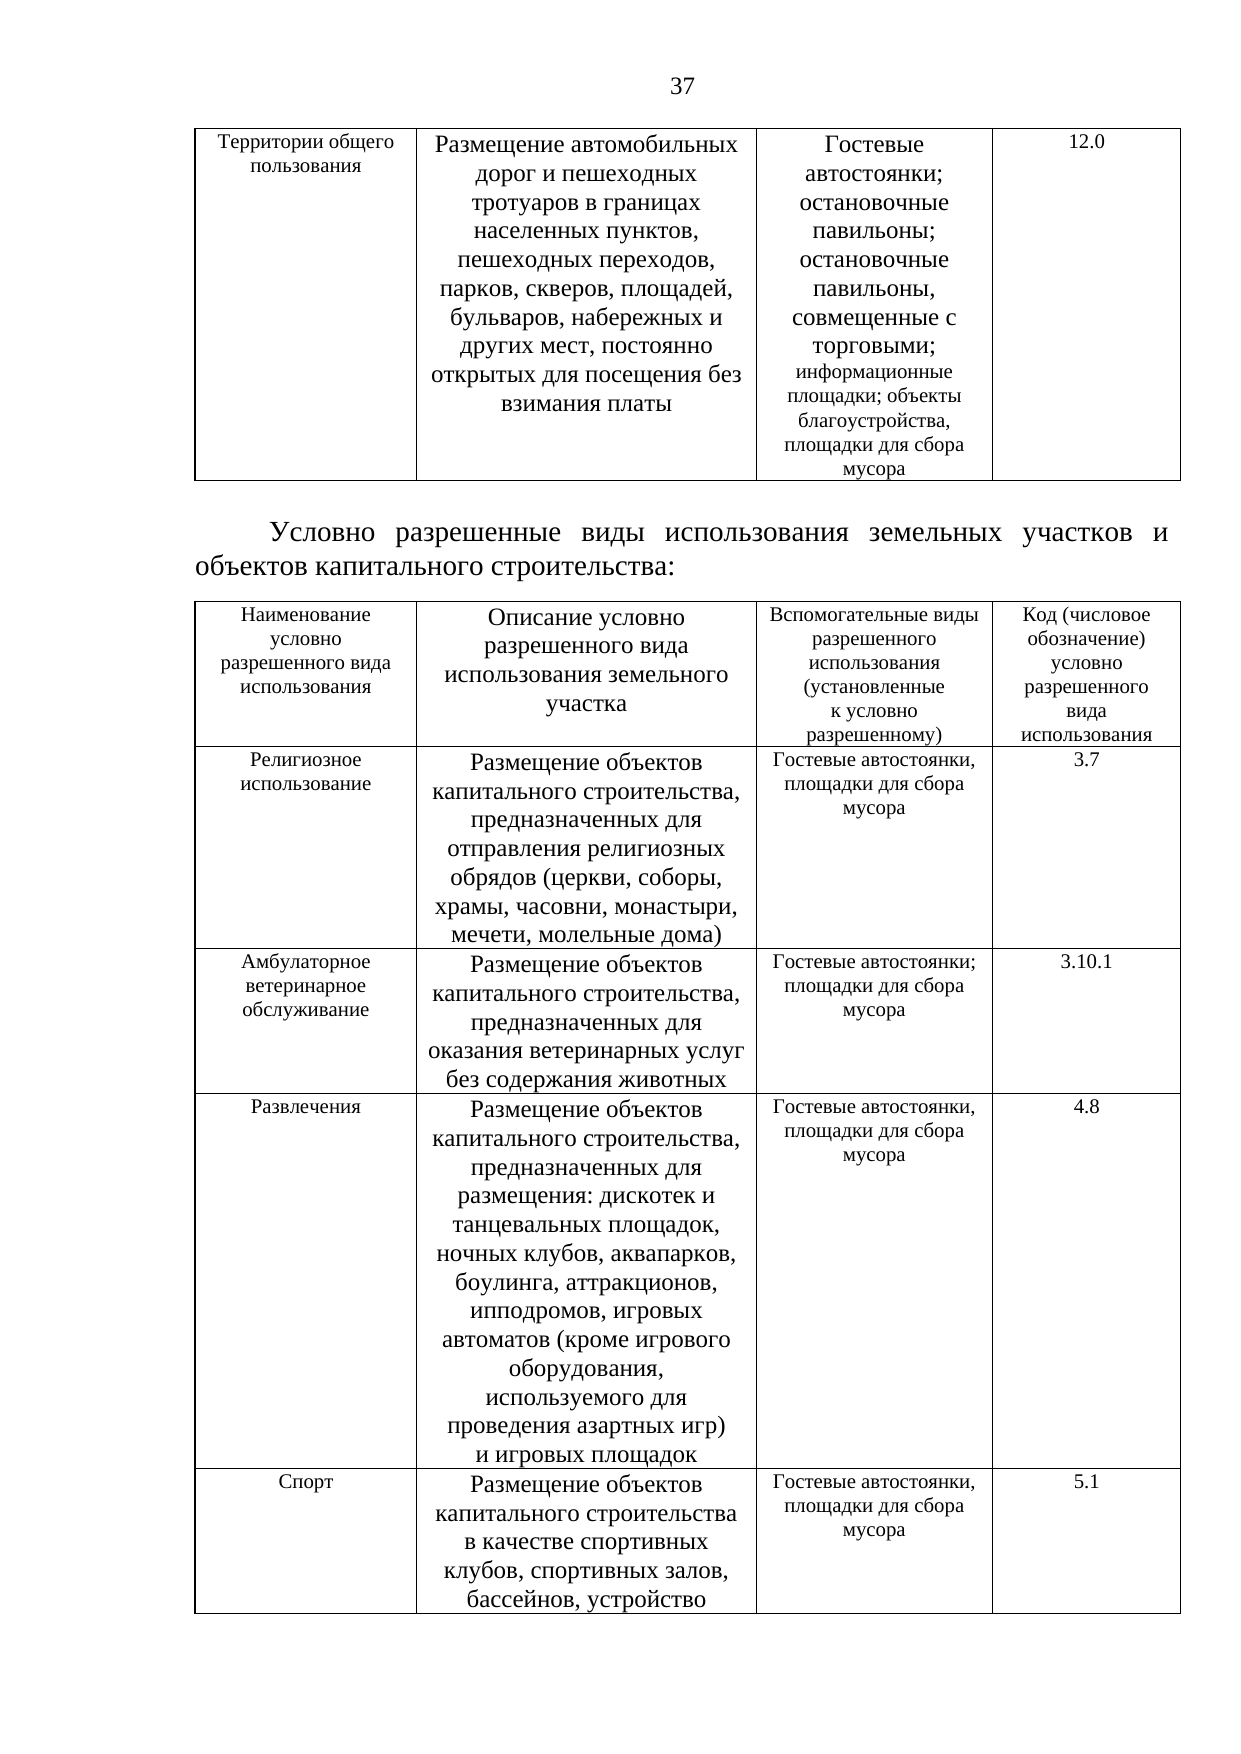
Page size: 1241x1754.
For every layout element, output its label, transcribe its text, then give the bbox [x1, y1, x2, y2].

table_header Вспомогательные виды разрешенного использования (установленные к условно разрешенному) [757, 602, 992, 746]
table_header 12.0 [993, 129, 1180, 480]
table_cell Развлечения [196, 1094, 416, 1468]
table_header Наименование условно разрешенного вида использования [196, 602, 416, 746]
table_header Код (числовое обозначение) условно разрешенного вида использования [993, 602, 1180, 746]
table_cell Размещение объектов капитального строительства, предназначенных для оказания ветеринарных услуг без содержания животных [417, 949, 756, 1093]
table_header Гостевые автостоянки; остановочные павильоны; остановочные павильоны, совмещенные с торговыми; информационные площадки; объекты благоустройства, площадки для сбора мусора [757, 129, 992, 480]
table_cell Гостевые автостоянки; площадки для сбора мусора [757, 949, 992, 1093]
table_cell Религиозное использование [196, 747, 416, 948]
table_cell Размещение объектов капитального строительства, предназначенных для размещения: дискотек и танцевальных площадок, ночных клубов, аквапарков, боулинга, аттракционов, ипподромов, игровых автоматов (кроме игрового оборудования, используемого для проведения азартных игр) и игровых площадок [417, 1094, 756, 1468]
table_cell 5.1 [993, 1469, 1180, 1613]
table_cell 4.8 [993, 1094, 1180, 1468]
table_cell Спорт [196, 1469, 416, 1613]
table_cell Размещение объектов капитального строительства, предназначенных для отправления религиозных обрядов (церкви, соборы, храмы, часовни, монастыри, мечети, молельные дома) [417, 747, 756, 948]
table_cell Гостевые автостоянки, площадки для сбора мусора [757, 1094, 992, 1468]
table_cell Гостевые автостоянки, площадки для сбора мусора [757, 1469, 992, 1613]
table_header Размещение автомобильных дорог и пешеходных тротуаров в границах населенных пунктов, пешеходных переходов, парков, скверов, площадей, бульваров, набережных и других мест, постоянно открытых для посещения без взимания платы [417, 129, 756, 480]
table_cell 3.7 [993, 747, 1180, 948]
text 37 [195, 71, 1169, 99]
table_header Описание условно разрешенного вида использования земельного участка [417, 602, 756, 746]
text Условно разрешенные виды использования земельных участков и объектов капитального строительства: [195, 514, 1169, 581]
table_cell Амбулаторное ветеринарное обслуживание [196, 949, 416, 1093]
table_header Территории общего пользования [196, 129, 416, 480]
table_cell Размещение объектов капитального строительства в качестве спортивных клубов, спортивных залов, бассейнов, устройство [417, 1469, 756, 1613]
table_cell 3.10.1 [993, 949, 1180, 1093]
table_cell Гостевые автостоянки, площадки для сбора мусора [757, 747, 992, 948]
